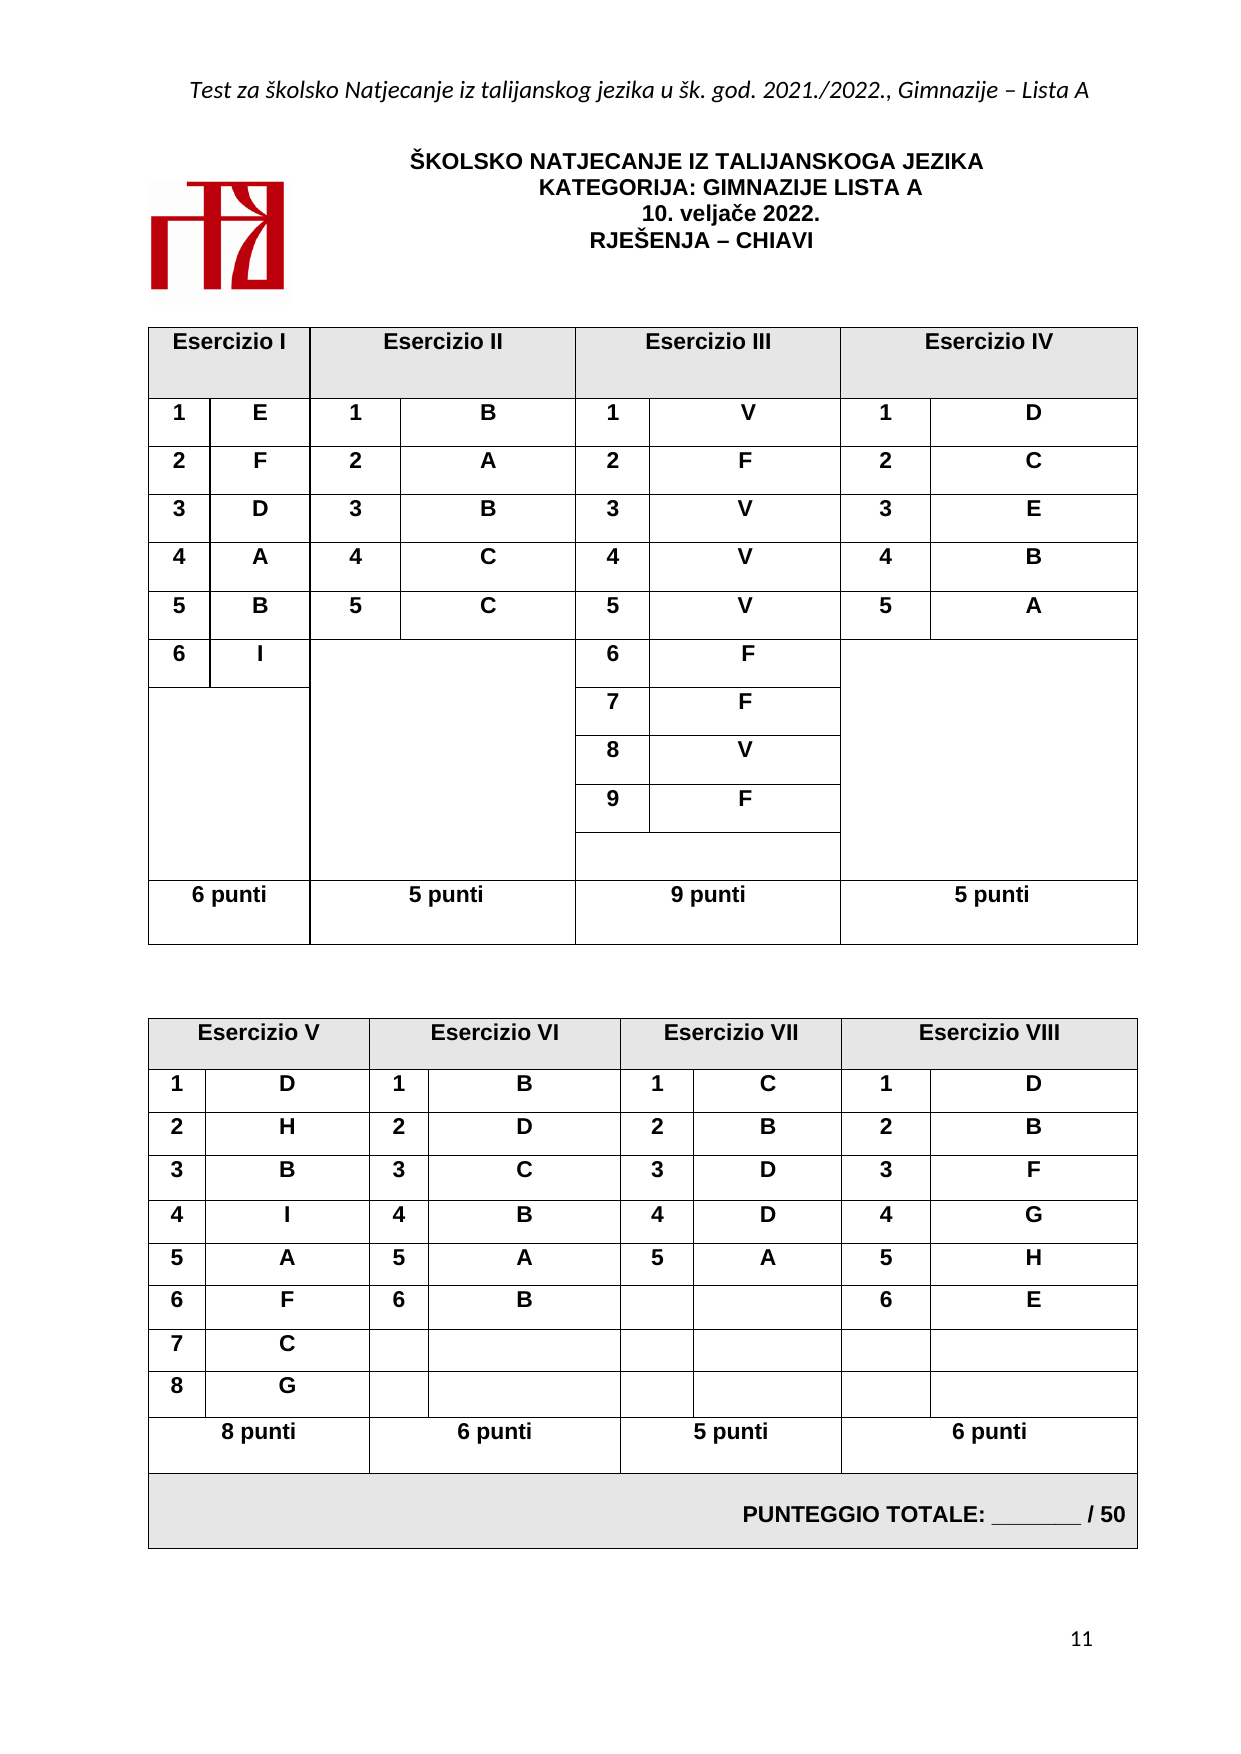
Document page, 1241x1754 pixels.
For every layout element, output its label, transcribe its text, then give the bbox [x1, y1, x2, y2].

table_cell F [650, 785, 840, 832]
table_cell C [206, 1330, 369, 1371]
table_cell 5 [576, 592, 649, 639]
table_cell F [931, 1156, 1137, 1199]
table_cell 1 [311, 399, 400, 446]
table_cell 2 [149, 1113, 205, 1155]
table_cell [429, 1330, 620, 1371]
table_cell B [429, 1286, 620, 1328]
table_cell 7 [576, 688, 649, 735]
table_cell 5 [370, 1244, 428, 1285]
table_cell 5 punti [311, 881, 575, 943]
table_header Esercizio IV [841, 328, 1137, 398]
table_header Esercizio III [576, 328, 840, 398]
table_cell B [931, 543, 1137, 591]
table_cell D [429, 1113, 620, 1155]
table_cell 3 [841, 495, 930, 542]
table_cell [370, 1330, 428, 1371]
table_cell 8 [576, 736, 649, 783]
table_cell [621, 1330, 693, 1371]
table_cell 8 punti [149, 1418, 369, 1473]
table_cell 6 [149, 1286, 205, 1328]
table_cell 2 [311, 447, 400, 494]
table_cell B [401, 495, 575, 542]
table_cell PUNTEGGIO TOTALE: _______ / 50 [149, 1474, 1137, 1548]
text 10. veljače 2022. [291, 200, 1093, 227]
table_cell F [211, 447, 309, 494]
table_cell [429, 1372, 620, 1417]
table_cell I [211, 640, 309, 687]
table_cell 4 [576, 543, 649, 591]
table_cell 7 [149, 1330, 205, 1371]
table_cell 1 [841, 399, 930, 446]
table_cell 1 [576, 399, 649, 446]
table_cell 4 [621, 1201, 693, 1243]
table_header Esercizio VII [621, 1019, 841, 1069]
table_cell B [694, 1113, 841, 1155]
table_cell C [401, 592, 575, 639]
table_cell 2 [621, 1113, 693, 1155]
table_cell 2 [576, 447, 649, 494]
table_cell 5 [841, 592, 930, 639]
table_cell C [931, 447, 1137, 494]
table_cell 9 punti [576, 881, 840, 943]
picture [147, 181, 291, 303]
table_cell 8 [149, 1372, 205, 1417]
table_cell V [650, 399, 840, 446]
table_cell B [429, 1070, 620, 1112]
table_cell A [429, 1244, 620, 1285]
table_cell 6 [842, 1286, 930, 1328]
text KATEGORIJA: GIMNAZIJE LISTA A [148, 174, 1093, 200]
table_cell V [650, 736, 840, 783]
table_cell F [206, 1286, 369, 1328]
table_cell F [650, 447, 840, 494]
table_cell 3 [842, 1156, 930, 1199]
table_cell B [931, 1113, 1137, 1155]
table_cell 3 [149, 495, 209, 542]
table_cell 1 [842, 1070, 930, 1112]
table_cell D [931, 399, 1137, 446]
table_cell F [650, 688, 840, 735]
table_cell 6 [370, 1286, 428, 1328]
table_cell A [401, 447, 575, 494]
table_cell [694, 1330, 841, 1371]
table_cell [694, 1372, 841, 1417]
table_header Esercizio VI [370, 1019, 620, 1069]
table_cell G [931, 1201, 1137, 1243]
table_cell A [211, 543, 309, 591]
table_header Esercizio V [149, 1019, 369, 1069]
table_cell I [206, 1201, 369, 1243]
table_cell 4 [311, 543, 400, 591]
table_cell 3 [621, 1156, 693, 1199]
table_cell 4 [149, 1201, 205, 1243]
table_cell A [694, 1244, 841, 1285]
table_cell H [206, 1113, 369, 1155]
table_cell B [206, 1156, 369, 1199]
table_cell 1 [149, 399, 209, 446]
table_cell [931, 1330, 1137, 1371]
table_cell 2 [370, 1113, 428, 1155]
table_cell F [650, 640, 840, 687]
table_cell [149, 688, 309, 880]
table_cell [576, 833, 840, 880]
table_cell 4 [149, 543, 209, 591]
table_cell D [931, 1070, 1137, 1112]
table_header Esercizio I [149, 328, 309, 398]
table_cell 5 punti [841, 881, 1137, 943]
table_cell H [931, 1244, 1137, 1285]
table_cell 5 [621, 1244, 693, 1285]
table_cell 2 [841, 447, 930, 494]
table_cell 1 [621, 1070, 693, 1112]
table_cell 6 [576, 640, 649, 687]
table_cell 5 [149, 1244, 205, 1285]
table_cell C [401, 543, 575, 591]
table_cell 1 [149, 1070, 205, 1112]
table_cell E [931, 495, 1137, 542]
table_cell 5 punti [621, 1418, 841, 1473]
table_cell 9 [576, 785, 649, 832]
table_cell 3 [311, 495, 400, 542]
table_cell A [206, 1244, 369, 1285]
table_cell D [694, 1201, 841, 1243]
table_cell C [429, 1156, 620, 1199]
table_cell G [206, 1372, 369, 1417]
table_cell D [206, 1070, 369, 1112]
table_cell [841, 640, 1137, 880]
table_cell 3 [370, 1156, 428, 1199]
table_cell 6 punti [842, 1418, 1137, 1473]
table_cell V [650, 592, 840, 639]
table_cell 1 [370, 1070, 428, 1112]
text ŠKOLSKO NATJECANJE IZ TALIJANSKOGA JEZIKA [148, 148, 1093, 174]
table_cell [370, 1372, 428, 1417]
table_cell D [211, 495, 309, 542]
table_cell V [650, 543, 840, 591]
table_cell E [931, 1286, 1137, 1328]
table_cell [931, 1372, 1137, 1417]
table_cell A [931, 592, 1137, 639]
table_cell [694, 1286, 841, 1328]
table_cell 6 punti [370, 1418, 620, 1473]
table_cell [621, 1372, 693, 1417]
table_cell B [211, 592, 309, 639]
table_cell B [401, 399, 575, 446]
table_header Esercizio VIII [842, 1019, 1137, 1069]
table_cell 3 [149, 1156, 205, 1199]
table_cell 4 [841, 543, 930, 591]
table_cell [311, 640, 575, 880]
table_cell 6 [149, 640, 209, 687]
table_cell 4 [842, 1201, 930, 1243]
table_cell B [429, 1201, 620, 1243]
table_cell 2 [149, 447, 209, 494]
table_cell 6 punti [149, 881, 309, 943]
text RJEŠENJA – CHIAVI [291, 227, 1093, 253]
table_cell E [211, 399, 309, 446]
table_cell 5 [149, 592, 209, 639]
table_cell 4 [370, 1201, 428, 1243]
table_cell D [694, 1156, 841, 1199]
table_cell 5 [842, 1244, 930, 1285]
table_cell [842, 1330, 930, 1371]
table_cell 3 [576, 495, 649, 542]
table_cell V [650, 495, 840, 542]
table_cell 5 [311, 592, 400, 639]
table_cell C [694, 1070, 841, 1112]
table_cell 2 [842, 1113, 930, 1155]
table_cell [621, 1286, 693, 1328]
table_cell [842, 1372, 930, 1417]
table_header Esercizio II [311, 328, 575, 398]
